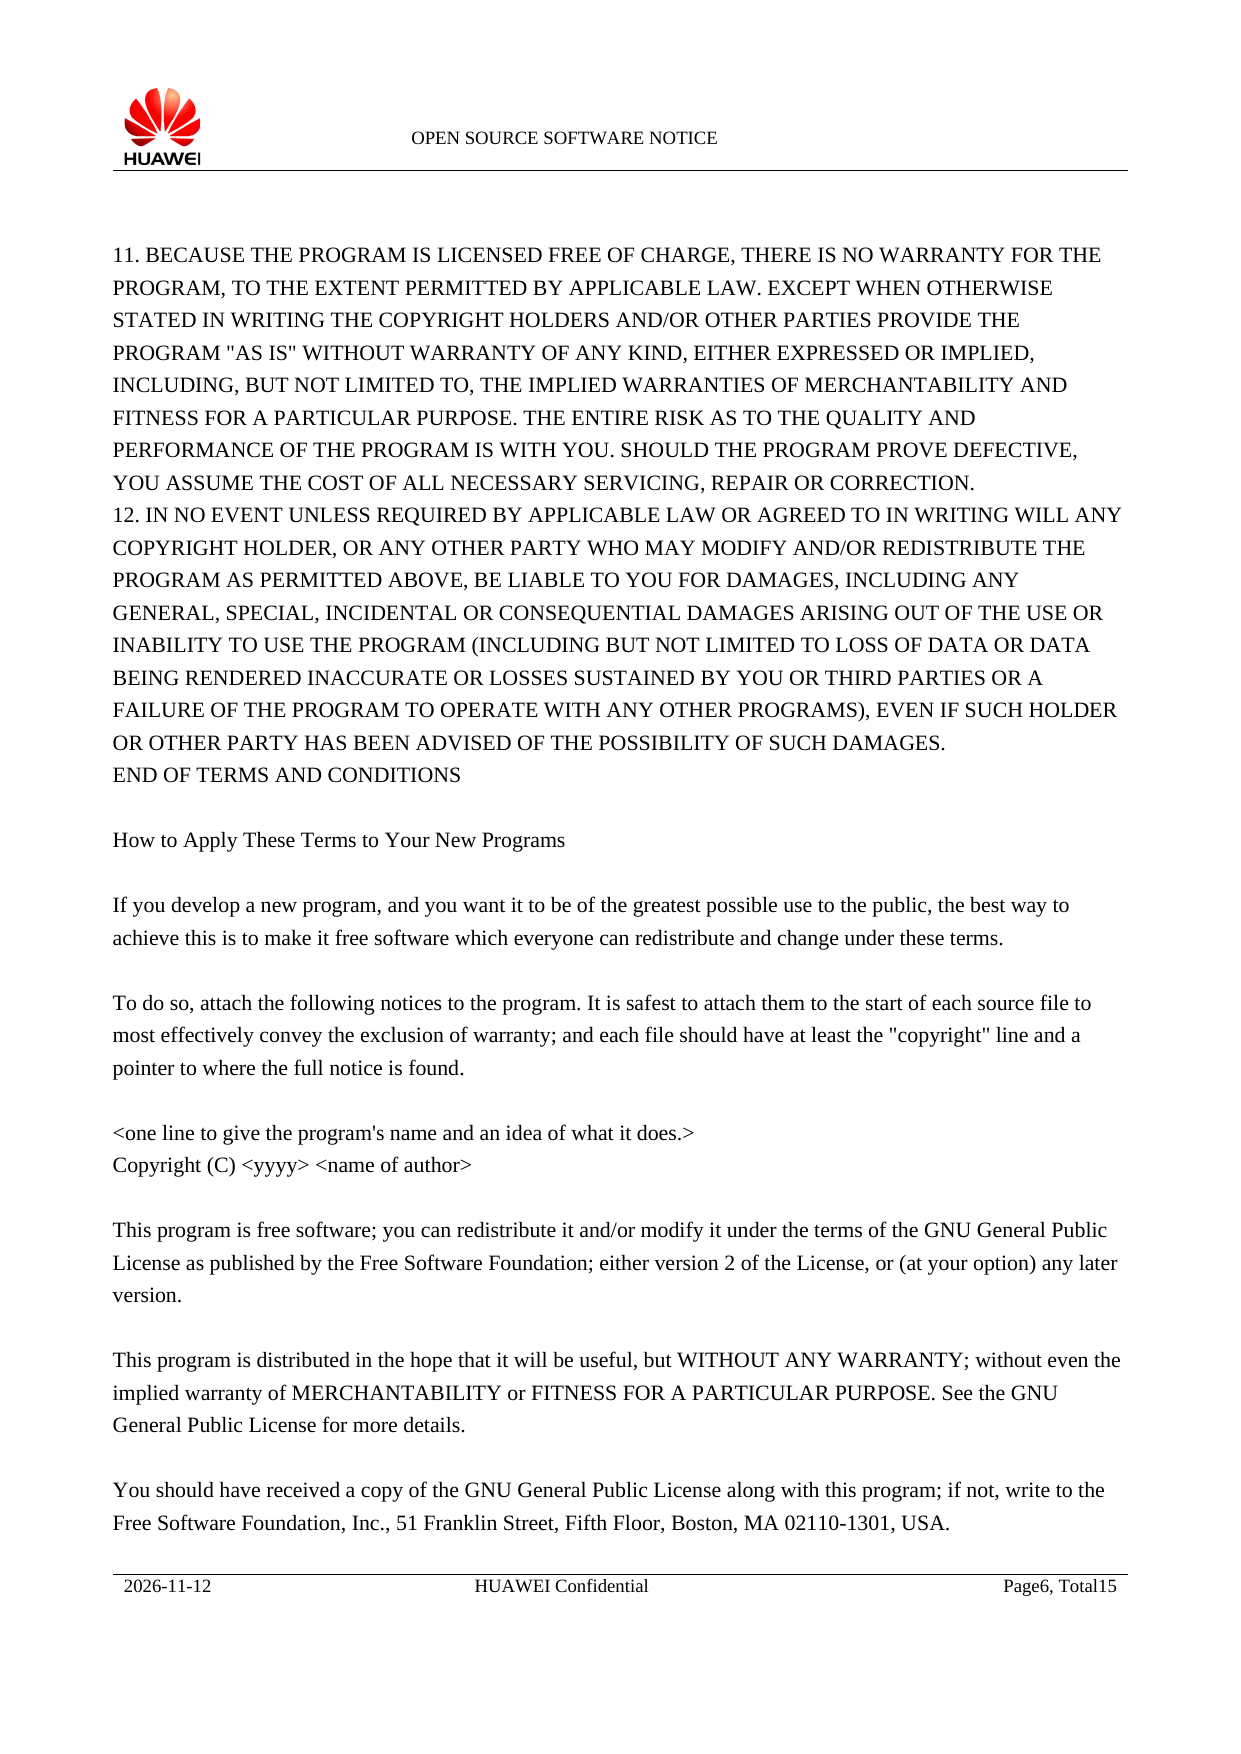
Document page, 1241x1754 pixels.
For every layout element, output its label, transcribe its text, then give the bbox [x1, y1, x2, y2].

picture [124, 88, 201, 165]
